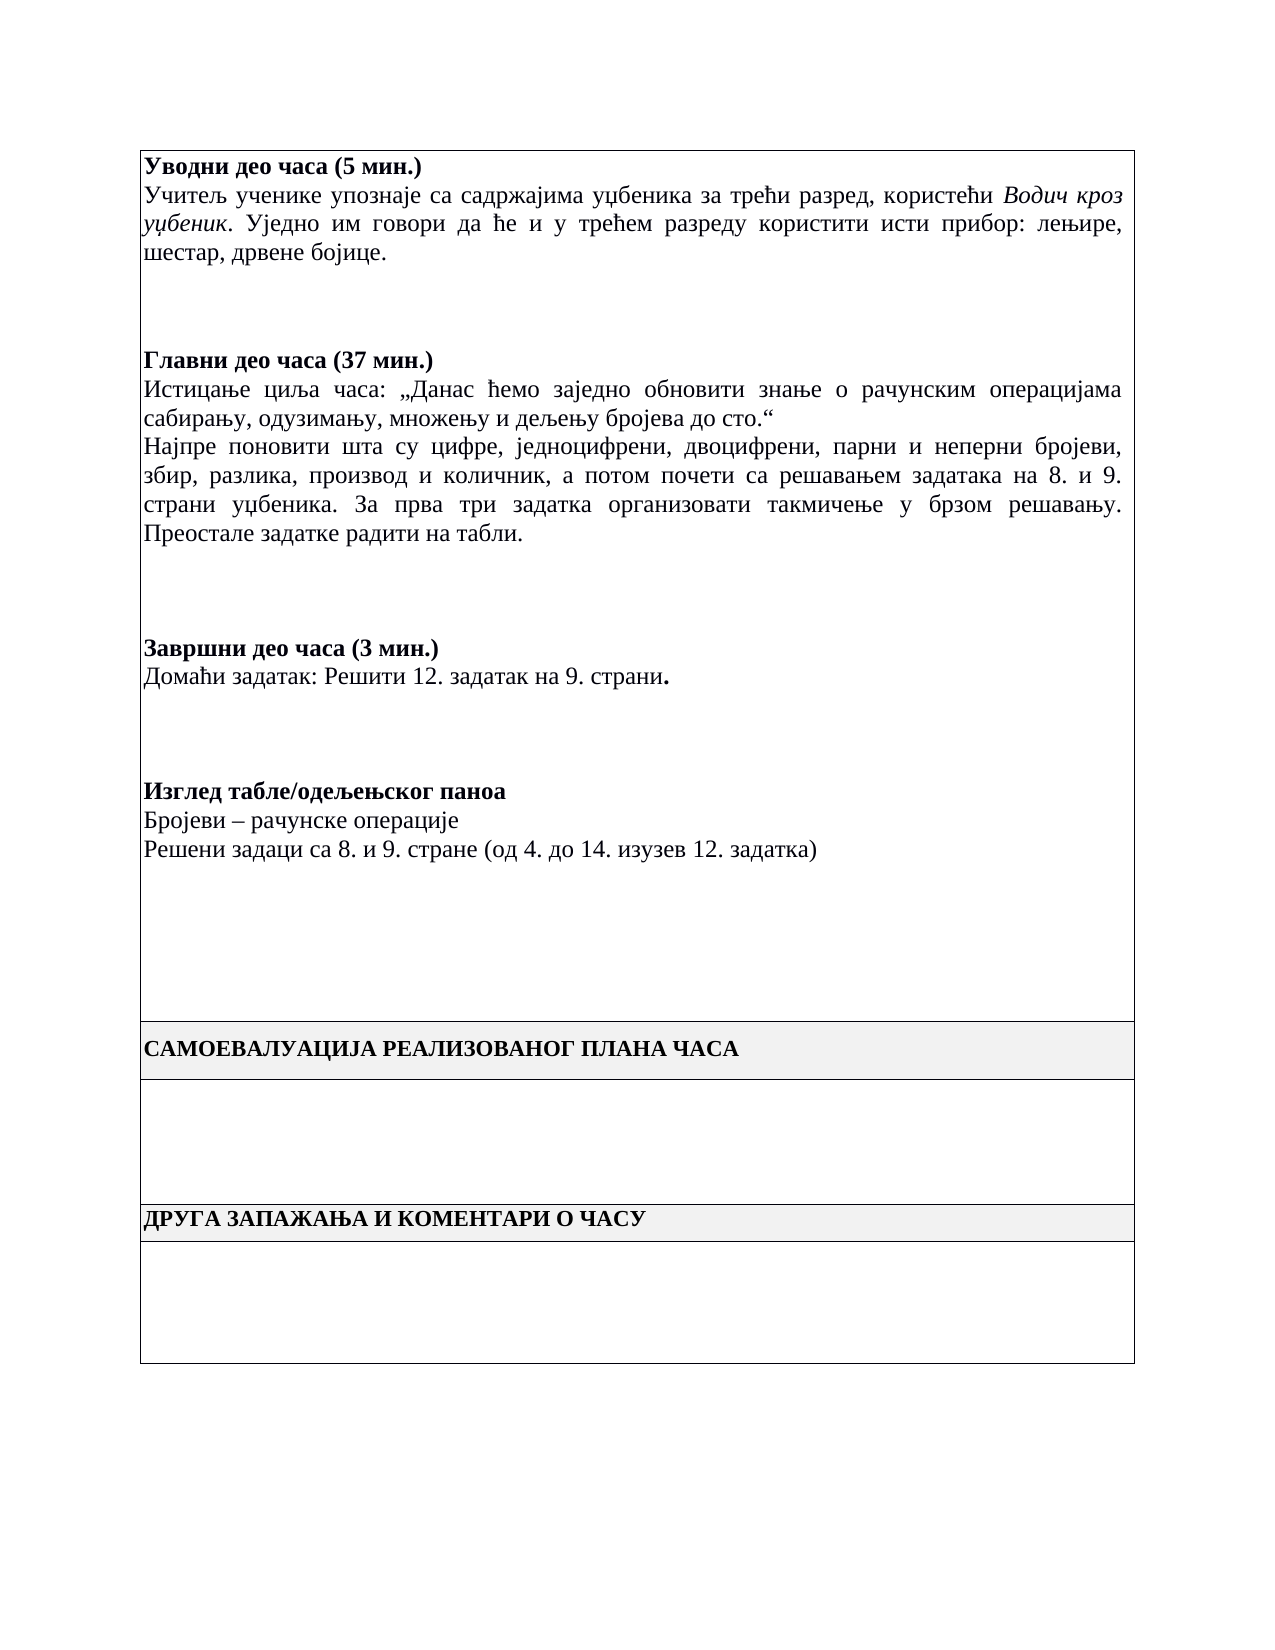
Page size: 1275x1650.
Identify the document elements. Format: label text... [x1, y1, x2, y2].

table_cell [141, 1242, 1134, 1362]
table_cell Уводни део часа (5 мин.) Учитељ ученике упознаје са садржајима уџбеника за трећи разред, користећи Водич кроз уџбеник. Уједно им говори да ће и у трећем разреду користити исти прибор: лењире, шестар, дрвене бојице. Главни део часа (37 мин.) Истицање циља часа: „Данас ћемо заједно обновити знање о рачунским операцијама сабирању, одузимању, множењу и дељењу бројева до сто.“ Најпре поновити шта су цифре, једноцифрени, двоцифрени, парни и неперни бројеви, збир, разлика, производ и количник, а потом почети са решавањем задатака на 8. и 9. страни уџбеника. За прва три задатка организовати такмичење у брзом решавању. Преостале задатке радити на табли. Завршни део часа (3 мин.) Домаћи задатак: Решити 12. задатак на 9. страни. Изглед табле/одељењског паноа Бројеви – рачунске операције Решени задаци са 8. и 9. стране (од 4. до 14. изузев 12. задатка) [141, 151, 1134, 1021]
table_cell САМОЕВАЛУАЦИЈА РЕАЛИЗОВАНОГ ПЛАНА ЧАСА [141, 1022, 1134, 1079]
table_cell [141, 1080, 1134, 1204]
table_cell ДРУГА ЗАПАЖАЊА И КОМЕНТАРИ О ЧАСУ [141, 1205, 1134, 1241]
